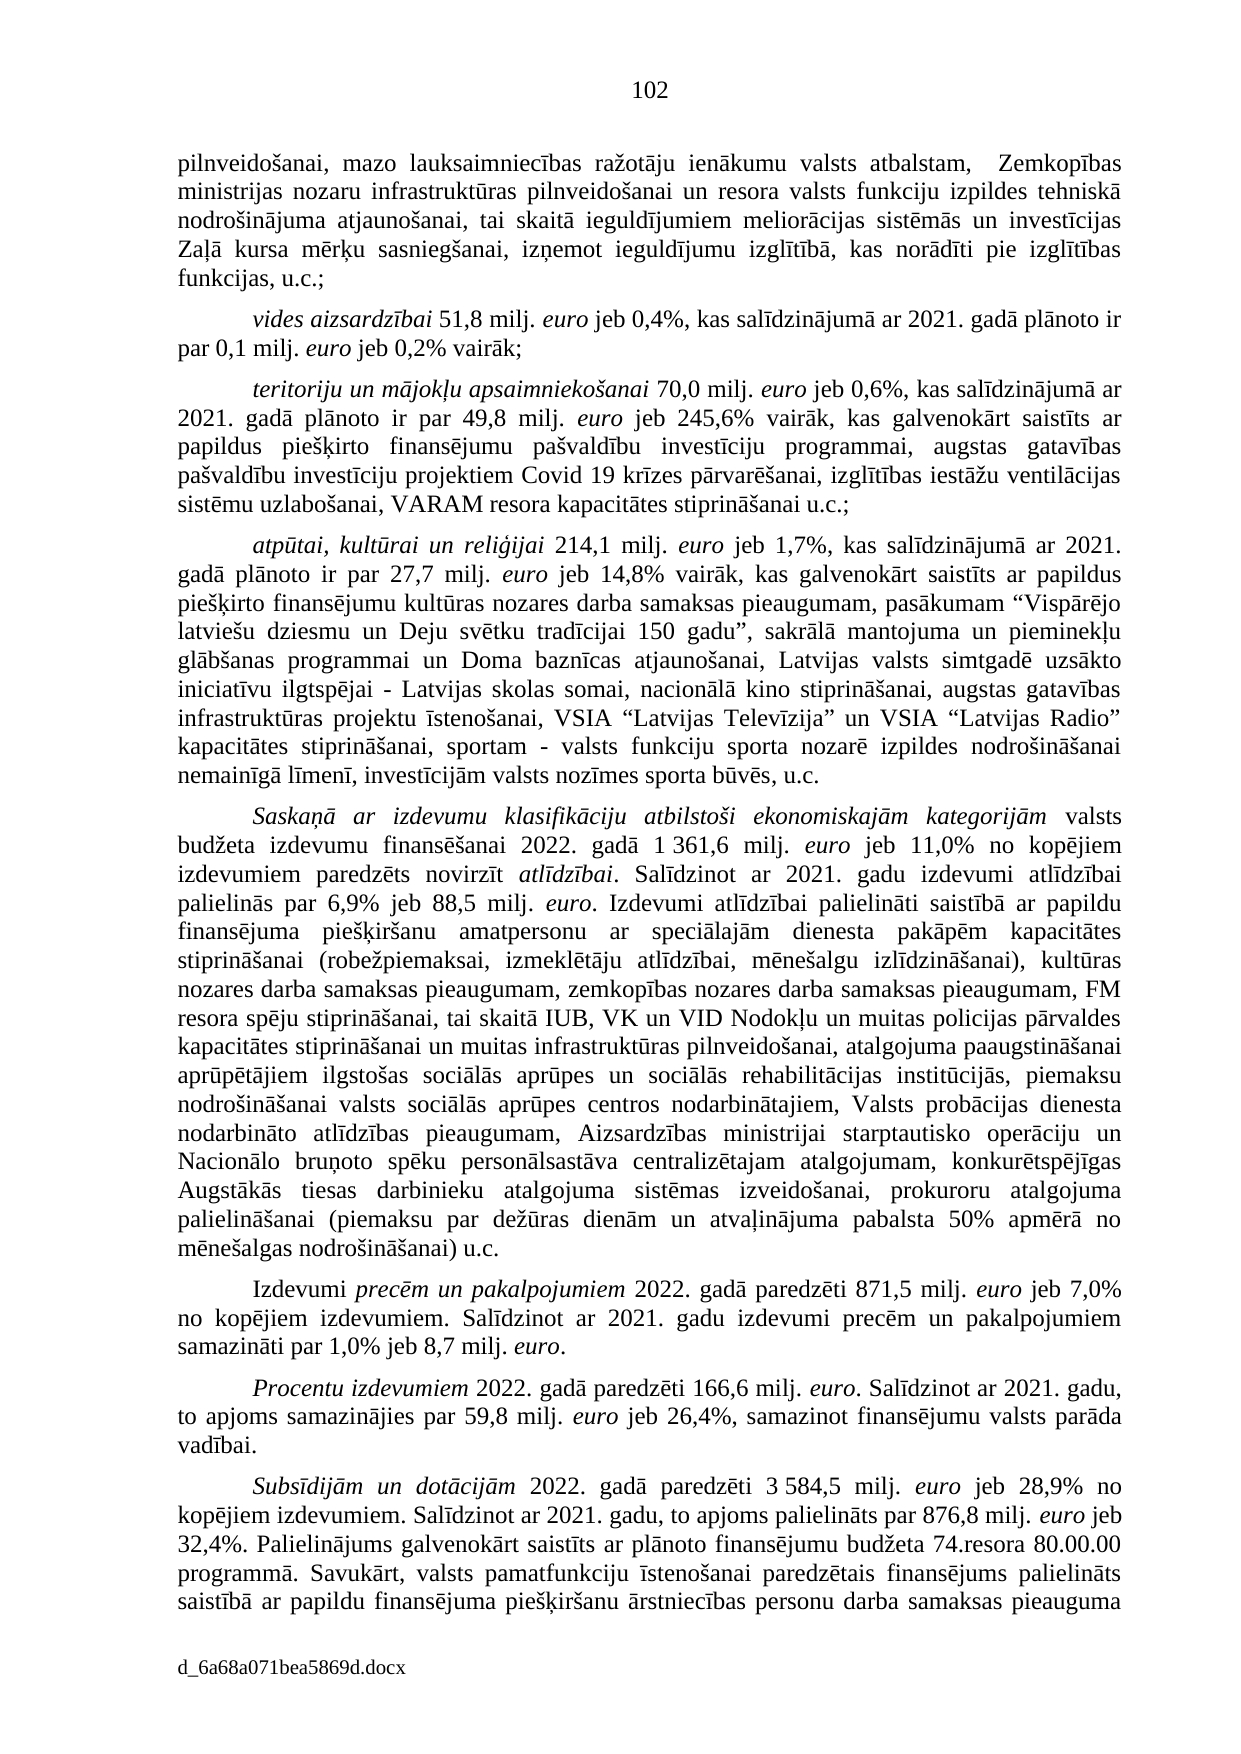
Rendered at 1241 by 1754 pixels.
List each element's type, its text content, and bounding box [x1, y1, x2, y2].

text Izdevumi precēm un pakalpojumiem 2022. gadā paredzēti 871,5 milj. euro jeb 7,0% no kopējiem izdevumiem. Salīdzinot ar 2021. gadu izdevumi precēm un pakalpojumiem samazināti par 1,0% jeb 8,7 milj. euro. [177, 1274, 1122, 1360]
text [177, 148, 1122, 291]
text vides aizsardzībai 51,8 milj. euro jeb 0,4%, kas salīdzinājumā ar 2021. gadā plānoto ir par 0,1 milj. euro jeb 0,2% vairāk; [177, 304, 1122, 361]
text atpūtai, kultūrai un reliģijai 214,1 milj. euro jeb 1,7%, kas salīdzinājumā ar 2021. gadā plānoto ir par 27,7 milj. euro jeb 14,8% vairāk, kas galvenokārt saistīts ar papildus piešķirto finansējumu kultūras nozares darba samaksas pieaugumam, pasākumam “Vispārējo latviešu dziesmu un Deju svētku tradīcijai 150 gadu”, sakrālā mantojuma un pieminekļu glābšanas programmai un Doma baznīcas atjaunošanai, Latvijas valsts simtgadē uzsākto iniciatīvu ilgtspējai - Latvijas skolas somai, nacionālā kino stiprināšanai, augstas gatavības infrastruktūras projektu īstenošanai, VSIA “Latvijas Televīzija” un VSIA “Latvijas Radio” kapacitātes stiprināšanai, sportam - valsts funkciju sporta nozarē izpildes nodrošināšanai nemainīgā līmenī, investīcijām valsts nozīmes sporta būvēs, u.c. [177, 530, 1122, 789]
text Procentu izdevumiem 2022. gadā paredzēti 166,6 milj. euro. Salīdzinot ar 2021. gadu, to apjoms samazinājies par 59,8 milj. euro jeb 26,4%, samazinot finansējumu valsts parāda vadībai. [177, 1373, 1122, 1459]
text Saskaņā ar izdevumu klasifikāciju atbilstoši ekonomiskajām kategorijām valsts budžeta izdevumu finansēšanai 2022. gadā 1 361,6 milj. euro jeb 11,0% no kopējiem izdevumiem paredzēts novirzīt atlīdzībai. Salīdzinot ar 2021. gadu izdevumi atlīdzībai palielinās par 6,9% jeb 88,5 milj. euro. Izdevumi atlīdzībai palielināti saistībā ar papildu finansējuma piešķiršanu amatpersonu ar speciālajām dienesta pakāpēm kapacitātes stiprināšanai (robežpiemaksai, izmeklētāju atlīdzībai, mēnešalgu izlīdzināšanai), kultūras nozares darba samaksas pieaugumam, zemkopības nozares darba samaksas pieaugumam, FM resora spēju stiprināšanai, tai skaitā IUB, VK un VID Nodokļu un muitas policijas pārvaldes kapacitātes stiprināšanai un muitas infrastruktūras pilnveidošanai, atalgojuma paaugstināšanai aprūpētājiem ilgstošas sociālās aprūpes un sociālās rehabilitācijas institūcijās, piemaksu nodrošināšanai valsts sociālās aprūpes centros nodarbinātajiem, Valsts probācijas dienesta nodarbināto atlīdzības pieaugumam, Aizsardzības ministrijai starptautisko operāciju un Nacionālo bruņoto spēku personālsastāva centralizētajam atalgojumam, konkurētspējīgas Augstākās tiesas darbinieku atalgojuma sistēmas izveidošanai, prokuroru atalgojuma palielināšanai (piemaksu par dežūras dienām un atvaļinājuma pabalsta 50% apmērā no mēnešalgas nodrošināšanai) u.c. [177, 801, 1122, 1261]
text teritoriju un mājokļu apsaimniekošanai 70,0 milj. euro jeb 0,6%, kas salīdzinājumā ar 2021. gadā plānoto ir par 49,8 milj. euro jeb 245,6% vairāk, kas galvenokārt saistīts ar papildus piešķirto finansējumu pašvaldību investīciju programmai, augstas gatavības pašvaldību investīciju projektiem Covid 19 krīzes pārvarēšanai, izglītības iestāžu ventilācijas sistēmu uzlabošanai, VARAM resora kapacitātes stiprināšanai u.c.; [177, 374, 1122, 518]
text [177, 1471, 1122, 1615]
